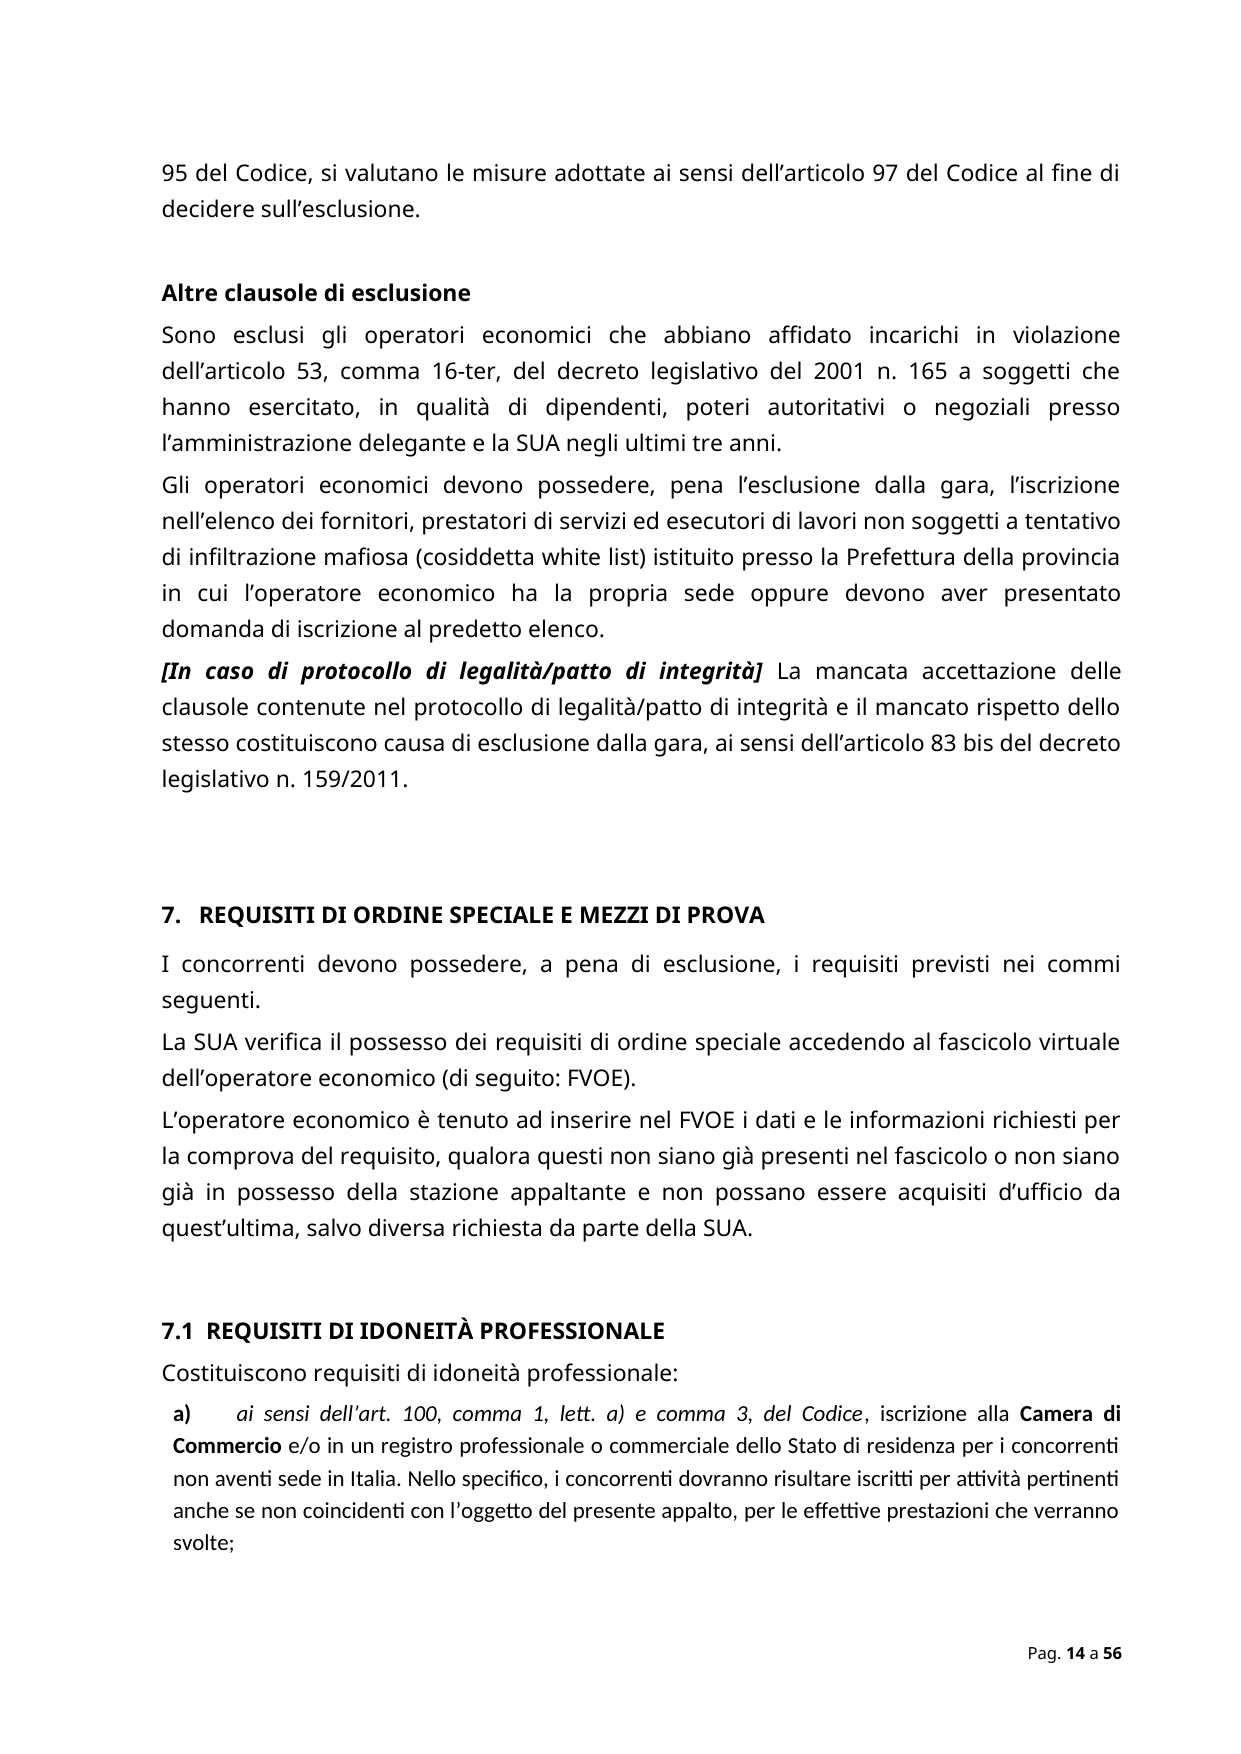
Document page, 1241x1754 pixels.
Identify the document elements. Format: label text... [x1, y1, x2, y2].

text I concorrenti devono possedere, a pena di esclusione, i requisiti previsti nei commi seguenti. [161, 948, 1122, 1015]
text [161, 157, 1122, 224]
list ai sensi dell’art. 100, comma 1, lett. a) e comma 3, del Codice, iscrizione alla Camera di Commercio e/o in un registro professionale o commerciale dello Stato di residenza per i concorrenti non aventi sede in Italia. Nello specifico, i concorrenti dovranno risultare iscritti per attività pertinenti anche se non coincidenti con l’oggetto del presente appalto, per le effettive prestazioni che verranno svolte; [173, 1399, 1121, 1556]
text Costituiscono requisiti di idoneità professionale: [161, 1357, 1122, 1388]
subtitle REQUISITI DI ORDINE SPECIALE E MEZZI DI PROVA [161, 899, 1122, 931]
text Altre clausole di esclusione [161, 277, 1122, 308]
subtitle REQUISITI DI IDONEITÀ PROFESSIONALE [161, 1315, 1122, 1346]
text L’operatore economico è tenuto ad inserire nel FVOE i dati e le informazioni richiesti per la comprova del requisito, qualora questi non siano già presenti nel fascicolo o non siano già in possesso della stazione appaltante e non possano essere acquisiti d’ufficio da quest’ultima, salvo diversa richiesta da parte della SUA. [161, 1104, 1122, 1243]
text Sono esclusi gli operatori economici che abbiano affidato incarichi in violazione dell’articolo 53, comma 16-ter, del decreto legislativo del 2001 n. 165 a soggetti che hanno esercitato, in qualità di dipendenti, poteri autoritativi o negoziali presso l’amministrazione delegante e la SUA negli ultimi tre anni. [161, 319, 1122, 458]
text Gli operatori economici devono possedere, pena l’esclusione dalla gara, l’iscrizione nell’elenco dei fornitori, prestatori di servizi ed esecutori di lavori non soggetti a tentativo di infiltrazione mafiosa (cosiddetta white list) istituito presso la Prefettura della provincia in cui l’operatore economico ha la propria sede oppure devono aver presentato domanda di iscrizione al predetto elenco. [161, 469, 1122, 644]
text La SUA verifica il possesso dei requisiti di ordine speciale accedendo al fascicolo virtuale dell’operatore economico (di seguito: FVOE). [161, 1026, 1122, 1093]
text [In caso di protocollo di legalità/patto di integrità] La mancata accettazione delle clausole contenute nel protocollo di legalità/patto di integrità e il mancato rispetto dello stesso costituiscono causa di esclusione dalla gara, ai sensi dell’articolo 83 bis del decreto legislativo n. 159/2011. [161, 655, 1122, 794]
